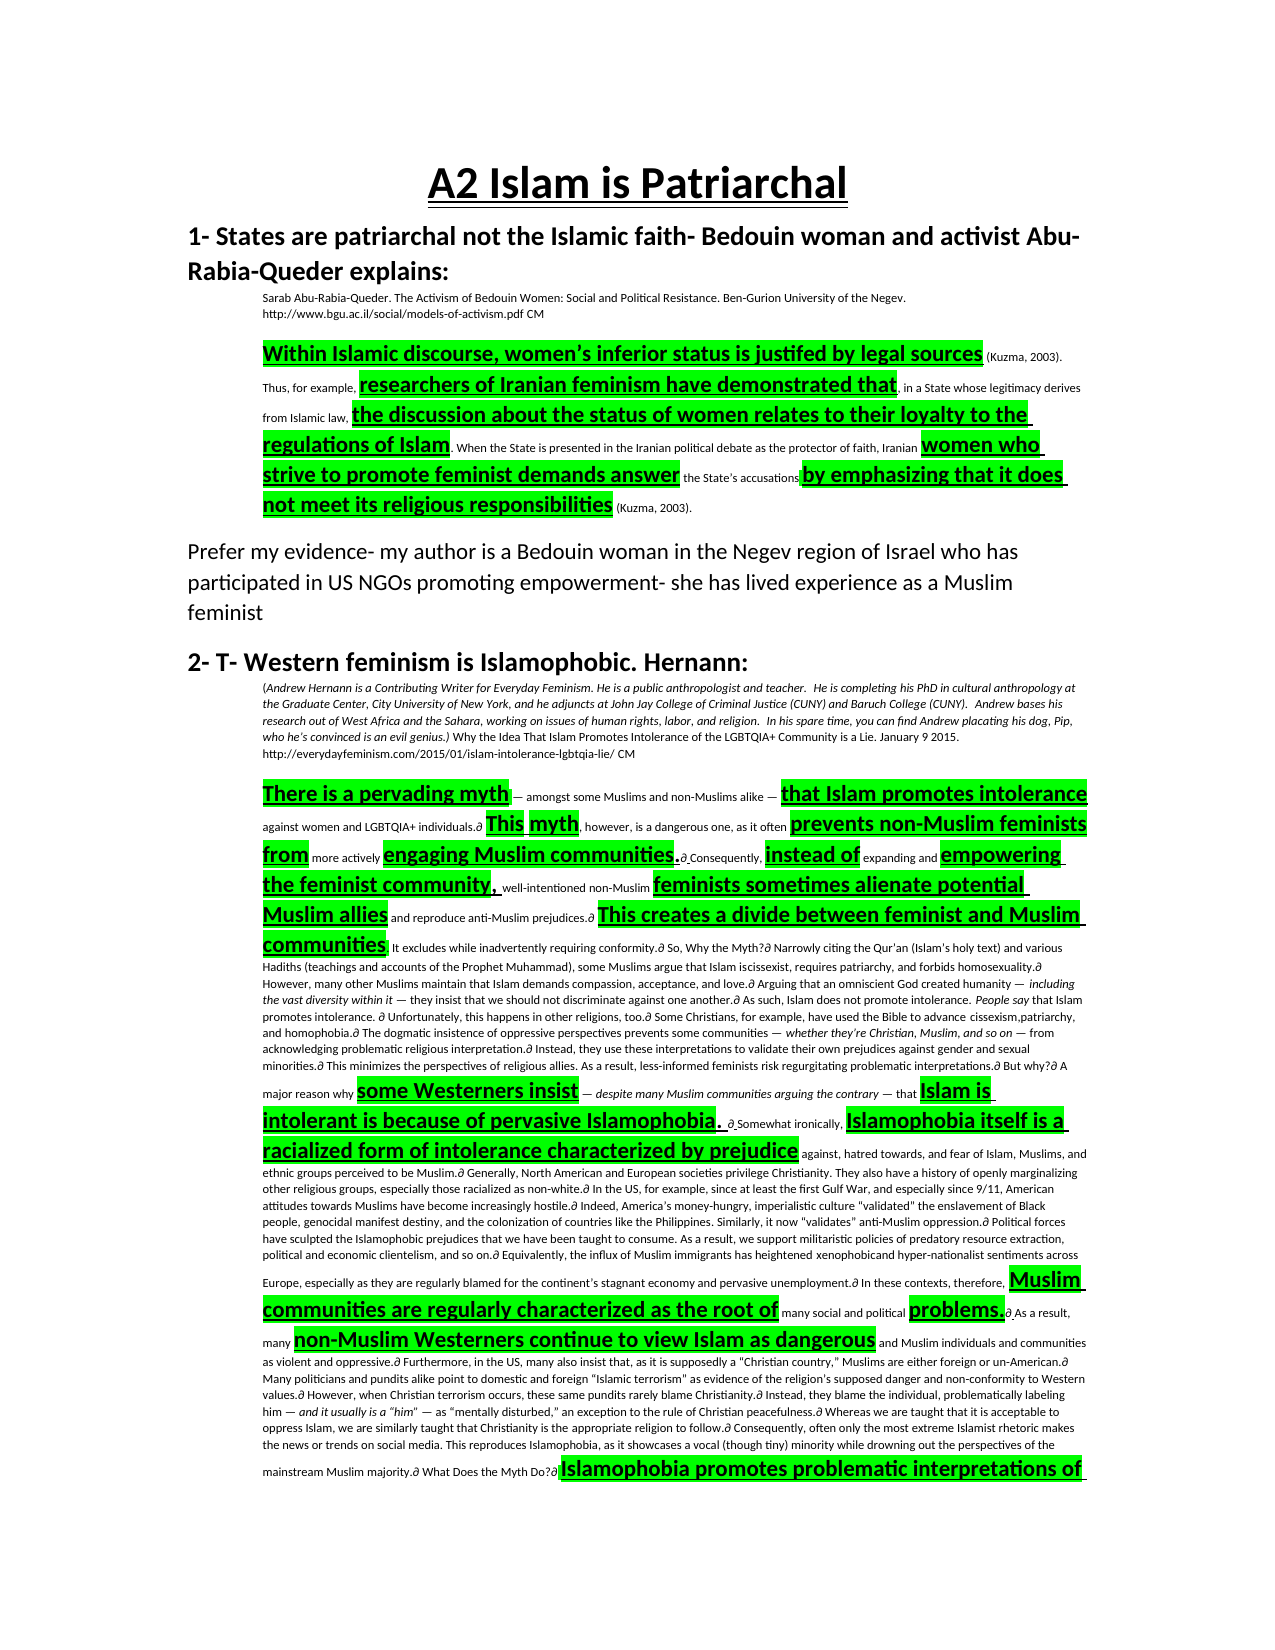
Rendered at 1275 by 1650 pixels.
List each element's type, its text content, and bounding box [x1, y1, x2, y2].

subtitle 2- T- Western feminism is Islamophobic. Hernann: [187, 645, 1087, 678]
text Within Islamic discourse, women’s inferior status is justifed by legal sources (Kuzma, 2003). Thus, for example, researchers of Iranian feminism have demonstrated that, in a State whose legitimacy derives from Islamic law, the discussion about the status of women relates to their loyalty to the regulations of Islam. When the State is presented in the Iranian political debate as the protector of faith, Iranian women who strive to promote feminist demands answer the State’s accusations by emphasizing that it does not meet its religious responsibilities (Kuzma, 2003). [262, 339, 1087, 518]
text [262, 779, 1087, 1482]
subtitle 1- States are patriarchal not the Islamic faith- Bedouin woman and activist Abu-Rabia-Queder explains: [187, 219, 1087, 287]
subtitle A2 Islam is Patriarchal [187, 154, 1087, 210]
text (Andrew Hernann is a Contributing Writer for Everyday Feminism. He is a public anthropologist and teacher. He is completing his PhD in cultural anthropology at the Graduate Center, City University of New York, and he adjuncts at John Jay College of Criminal Justice (CUNY) and Baruch College (CUNY). Andrew bases his research out of West Africa and the Sahara, working on issues of human rights, labor, and religion. In his spare time, you can find Andrew placating his dog, Pip, who he’s convinced is an evil genius.) Why the Idea That Islam Promotes Intolerance of the LGBTQIA+ Community is a Lie. January 9 2015. http://everydayfeminism.com/2015/01/islam-intolerance-lgbtqia-lie/ CM [262, 680, 1087, 761]
text Prefer my evidence- my author is a Bedouin woman in the Negev region of Israel who has participated in US NGOs promoting empowerment- she has lived experience as a Muslim feminist [187, 537, 1087, 626]
text Sarab Abu-Rabia-Queder. The Activism of Bedouin Women: Social and Political Resistance. Ben-Gurion University of the Negev. http://www.bgu.ac.il/social/models-of-activism.pdf CM [262, 290, 1087, 322]
